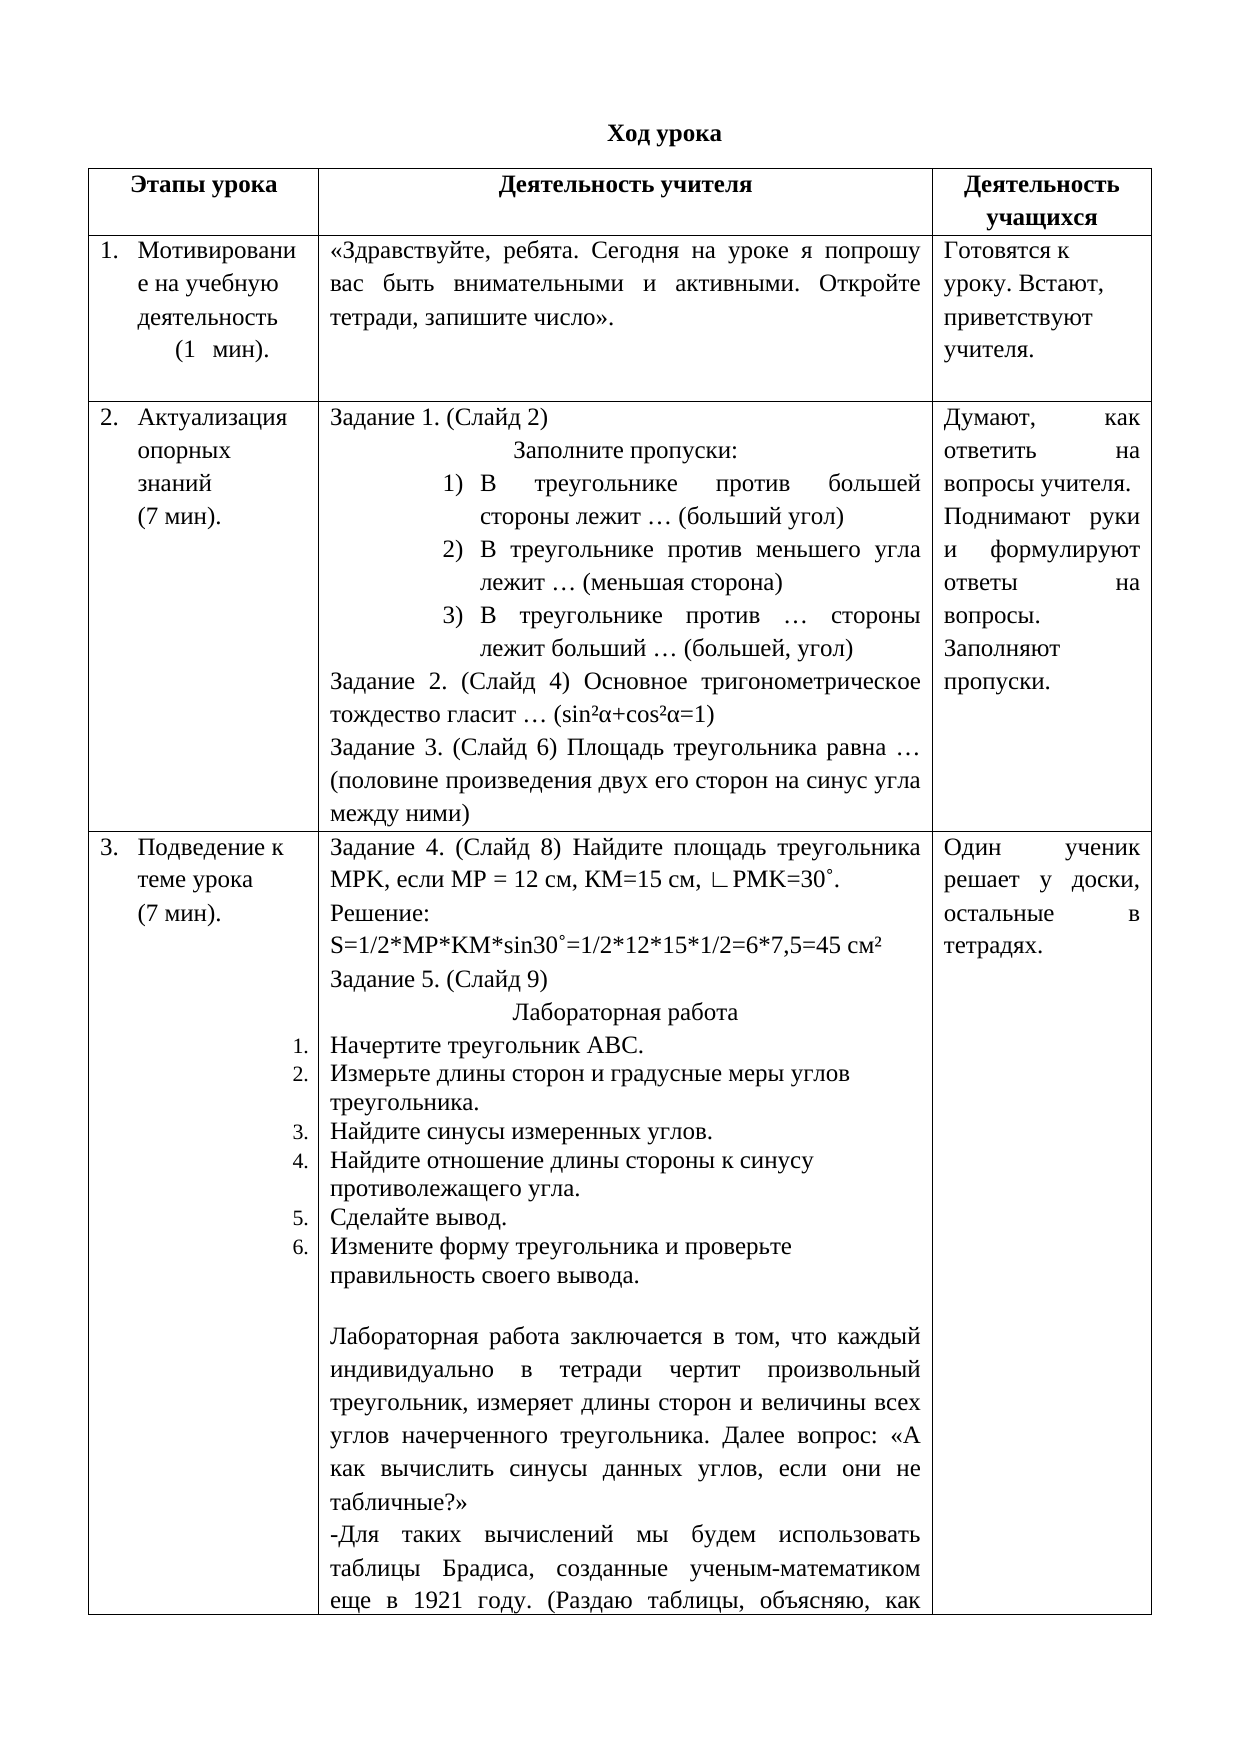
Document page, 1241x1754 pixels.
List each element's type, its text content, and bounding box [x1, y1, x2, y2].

table_header Деятельность учителя [319, 169, 932, 234]
table_header Деятельность учащихся [933, 169, 1151, 234]
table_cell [319, 832, 932, 1614]
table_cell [89, 832, 318, 1614]
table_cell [933, 832, 1151, 1614]
table_cell Готовятся к уроку. Встают, приветствуют учителя. [933, 236, 1151, 401]
table_cell Мотивирование на учебную деятельность мин). [89, 236, 318, 401]
table_cell Задание 1. (Слайд 2) Заполните пропуски: В треугольнике против большей стороны лежит … (больший угол) В треугольнике против меньшего угла лежит … (меньшая сторона) В треугольнике против … стороны лежит больший … (большей, угол) Задание 2. (Слайд 4) Основное тригонометрическое тождество гласит … (sin²α+cos²α=1) Задание 3. (Слайд 6) Площадь треугольника равна … (половине произведения двух его сторон на синус угла между ними) [319, 402, 932, 831]
text Ход урока [177, 118, 1152, 147]
table_header Этапы урока [89, 169, 318, 234]
table_cell Думают, как ответить на вопросы учителя. Поднимают руки и формулируют ответы на вопросы. Заполняют пропуски. [933, 402, 1151, 831]
table_cell «Здравствуйте, ребята. Сегодня на уроке я попрошу вас быть внимательными и активными. Откройте тетради, запишите число». [319, 236, 932, 401]
table_cell Актуализация опорных знаний (7 мин). [89, 402, 318, 831]
